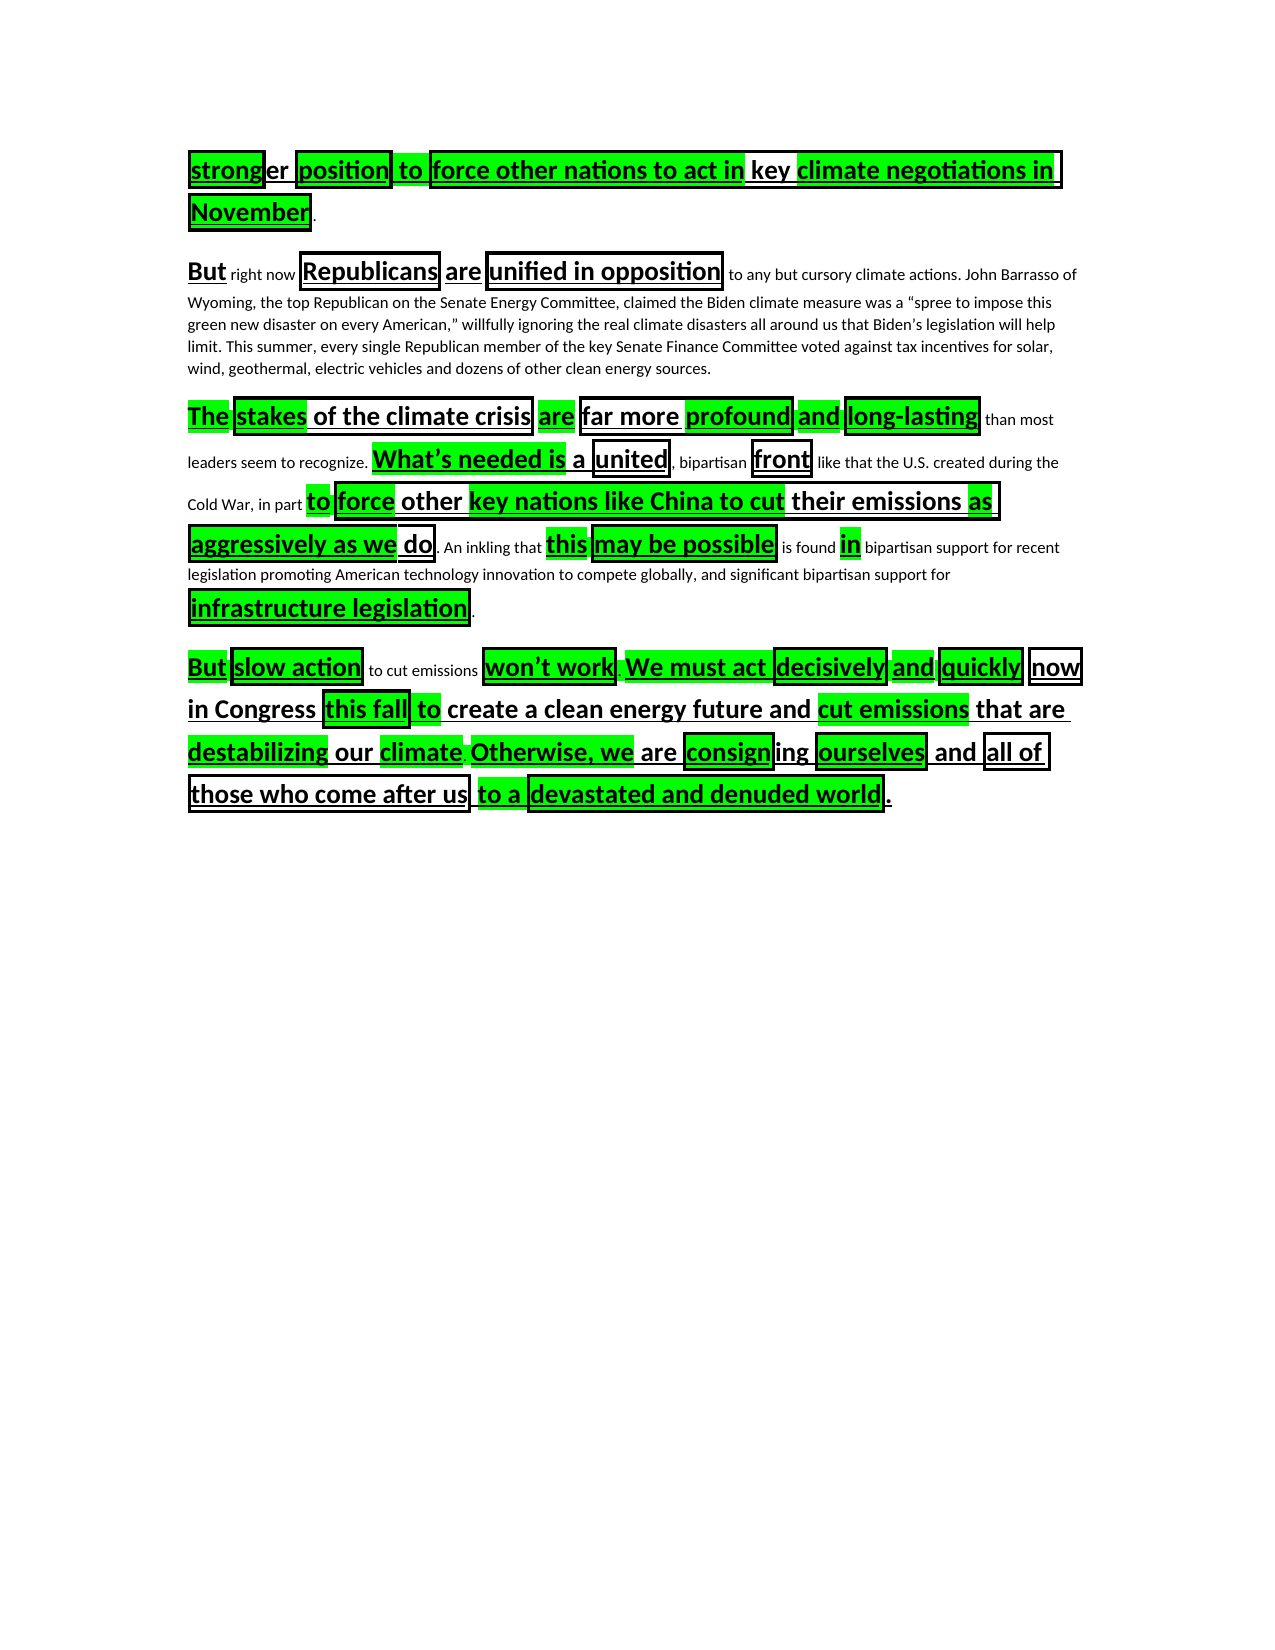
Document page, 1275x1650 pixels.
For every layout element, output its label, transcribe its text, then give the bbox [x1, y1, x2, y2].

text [187, 150, 1087, 232]
text But slow action to cut emissions won’t work. We must act decisively and quickly now in Congress this fall to create a clean energy future and cut emissions that are destabilizing our climate. Otherwise, we are consigning ourselves and all of those who come after us to a devastated and denuded world. [187, 647, 1087, 813]
text But right now Republicans are unified in opposition to any but cursory climate actions. John Barrasso of Wyoming, the top Republican on the Senate Energy Committee, claimed the Biden climate measure was a “spree to impose this green new disaster on every American,” willfully ignoring the real climate disasters all around us that Biden’s legislation will help limit. This summer, every single Republican member of the key Senate Finance Committee voted against tax incentives for solar, wind, geothermal, electric vehicles and dozens of other clean energy sources. [187, 251, 1087, 378]
text The stakes of the climate crisis are far more profound and long-lasting than most leaders seem to recognize. What’s needed is a united, bipartisan front like that the U.S. created during the Cold War, in part to force other key nations like China to cut their emissions as aggressively as we do. An inkling that this may be possible is found in bipartisan support for recent legislation promoting American technology innovation to compete globally, and significant bipartisan support for infrastructure legislation. [187, 396, 1087, 627]
